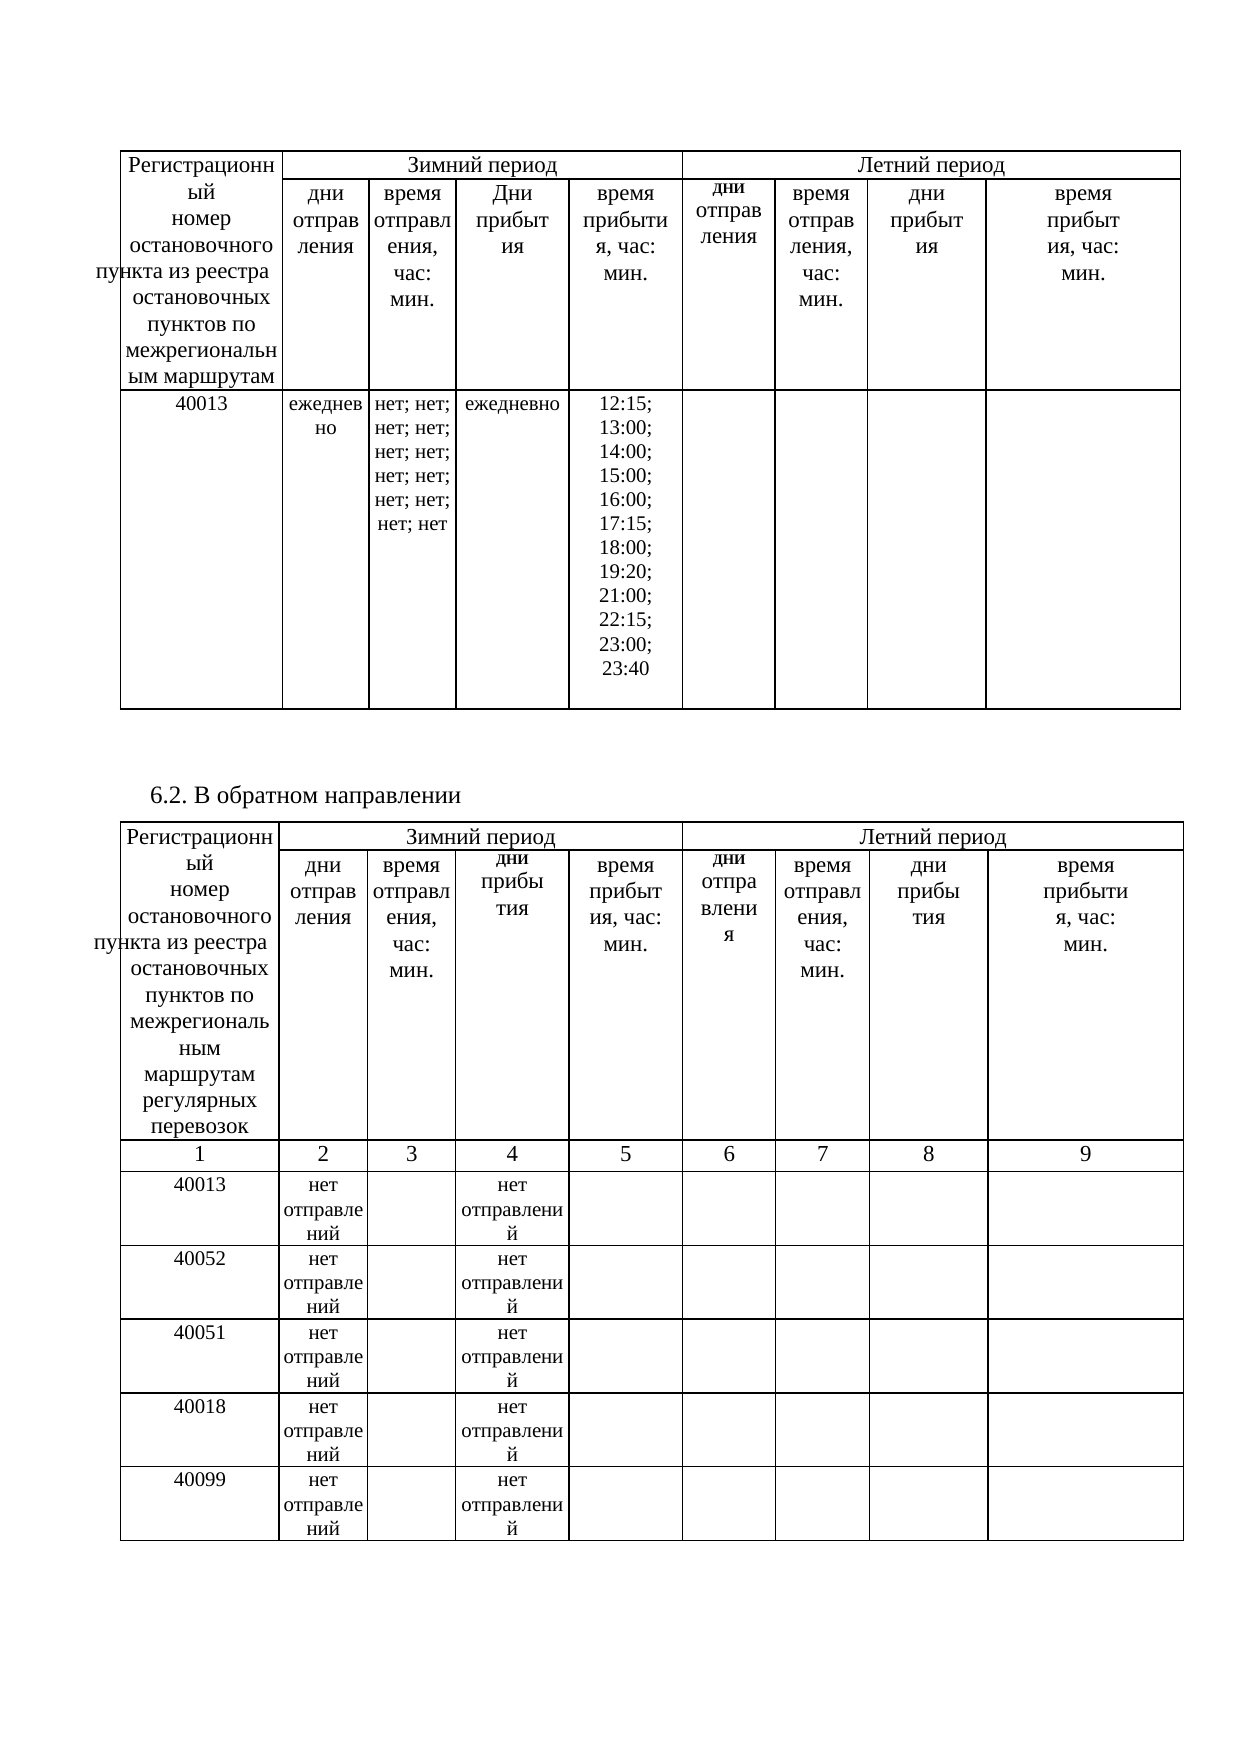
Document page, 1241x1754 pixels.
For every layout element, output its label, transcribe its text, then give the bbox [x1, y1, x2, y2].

table_cell 9 [989, 1141, 1183, 1171]
table_cell [570, 1246, 682, 1318]
table_cell время прибыти я, час: мин. [570, 180, 682, 389]
table_cell 40013 [121, 391, 282, 708]
table_header Летний период [683, 823, 1183, 849]
table_cell [683, 1320, 775, 1392]
table_cell нет отправлений [280, 1467, 367, 1539]
table_cell время отправл ения, час: мин. [368, 851, 455, 1139]
table_cell [776, 1320, 869, 1392]
table_cell время отправ ления, час: мин. [776, 180, 867, 389]
table_cell нет отправлений [280, 1246, 367, 1318]
table_cell дни прибы тия [870, 851, 987, 1139]
table_cell ДНИ прибы тия [456, 851, 568, 1139]
table_cell [776, 1467, 869, 1539]
table_cell [989, 1172, 1183, 1244]
table_cell [776, 1246, 869, 1318]
table_cell [989, 1467, 1183, 1539]
table_cell нет отправлений [456, 1246, 568, 1318]
table_cell 12:15; 13:00; 14:00; 15:00; 16:00; 17:15; 18:00; 19:20; 21:00; 22:15; 23:00; 23:40 [570, 391, 682, 708]
table_cell [776, 1172, 869, 1244]
table_cell [683, 391, 774, 708]
table_cell нет отправлений [456, 1320, 568, 1392]
table_cell 1 [121, 1141, 278, 1171]
table_cell время прибыти я, час: мин. [989, 851, 1183, 1139]
table_cell [776, 1394, 869, 1466]
table_cell нет отправлений [456, 1394, 568, 1466]
table_cell время отправл ения, час: мин. [776, 851, 869, 1139]
table_cell [683, 1246, 775, 1318]
table_cell дни отправ ления [280, 851, 367, 1139]
table_cell [368, 1320, 455, 1392]
table_cell [870, 1320, 987, 1392]
table_cell [570, 1320, 682, 1392]
table_cell Дни прибыт ия [457, 180, 568, 389]
table_cell время прибыт ия, час: мин. [987, 180, 1180, 389]
table_cell ДНИ отправ ления [683, 180, 774, 389]
table_cell ежедневно [457, 391, 568, 708]
table_cell 40051 [121, 1320, 278, 1392]
table_cell нет отправлений [280, 1320, 367, 1392]
table_cell 40052 [121, 1246, 278, 1318]
table_cell [683, 1394, 775, 1466]
table_cell [368, 1394, 455, 1466]
table_cell дни прибыт ия [868, 180, 985, 389]
table_cell [368, 1467, 455, 1539]
table_cell [989, 1394, 1183, 1466]
table_cell [870, 1172, 987, 1244]
table_cell 2 [280, 1141, 367, 1171]
table_cell 6 [683, 1141, 775, 1171]
table_header Зимний период [280, 823, 682, 849]
table_cell [987, 391, 1180, 708]
table_cell ежедневно [283, 391, 368, 708]
table_cell нет; нет; нет; нет; нет; нет; нет; нет; нет; нет; нет; нет [370, 391, 455, 708]
table_header Зимний период [283, 152, 682, 178]
table_cell 8 [870, 1141, 987, 1171]
table_cell нет отправлений [280, 1394, 367, 1466]
table_cell [570, 1172, 682, 1244]
table_header Летний период [683, 152, 1180, 178]
table_cell время отправл ения, час: мин. [370, 180, 455, 389]
table_cell [989, 1246, 1183, 1318]
text 6.2. В обратном направлении [150, 780, 1090, 809]
table_header Регистрационный номер остановочного пункта из реестра остановочных пунктов по межрегиональным маршрутам регулярных перевозок [121, 823, 278, 1139]
table_cell [570, 1467, 682, 1539]
table_cell [870, 1246, 987, 1318]
table_cell 40013 [121, 1172, 278, 1244]
table_cell 7 [776, 1141, 869, 1171]
table_cell дни отправ ления [283, 180, 368, 389]
table_cell время прибыт ия, час: мин. [570, 851, 682, 1139]
table_cell [870, 1467, 987, 1539]
table_cell нет отправлений [456, 1172, 568, 1244]
table_cell [868, 391, 985, 708]
table_cell ДНИ отпра влени я [683, 851, 775, 1139]
table_cell [368, 1246, 455, 1318]
table_cell [570, 1394, 682, 1466]
table_cell нет отправлений [456, 1467, 568, 1539]
table_cell 40018 [121, 1394, 278, 1466]
table_cell [989, 1320, 1183, 1392]
table_cell [776, 391, 867, 708]
table_cell [870, 1394, 987, 1466]
table_cell 4 [456, 1141, 568, 1171]
table_cell нет отправлений [280, 1172, 367, 1244]
table_cell [683, 1467, 775, 1539]
table_cell 3 [368, 1141, 455, 1171]
table_cell 5 [570, 1141, 682, 1171]
table_cell 40099 [121, 1467, 278, 1539]
table_cell [683, 1172, 775, 1244]
table_cell [368, 1172, 455, 1244]
table_header Регистрационный номер остановочного пункта из реестра остановочных пунктов по межрегиональным маршрутам регулярных перевозок [121, 152, 282, 389]
